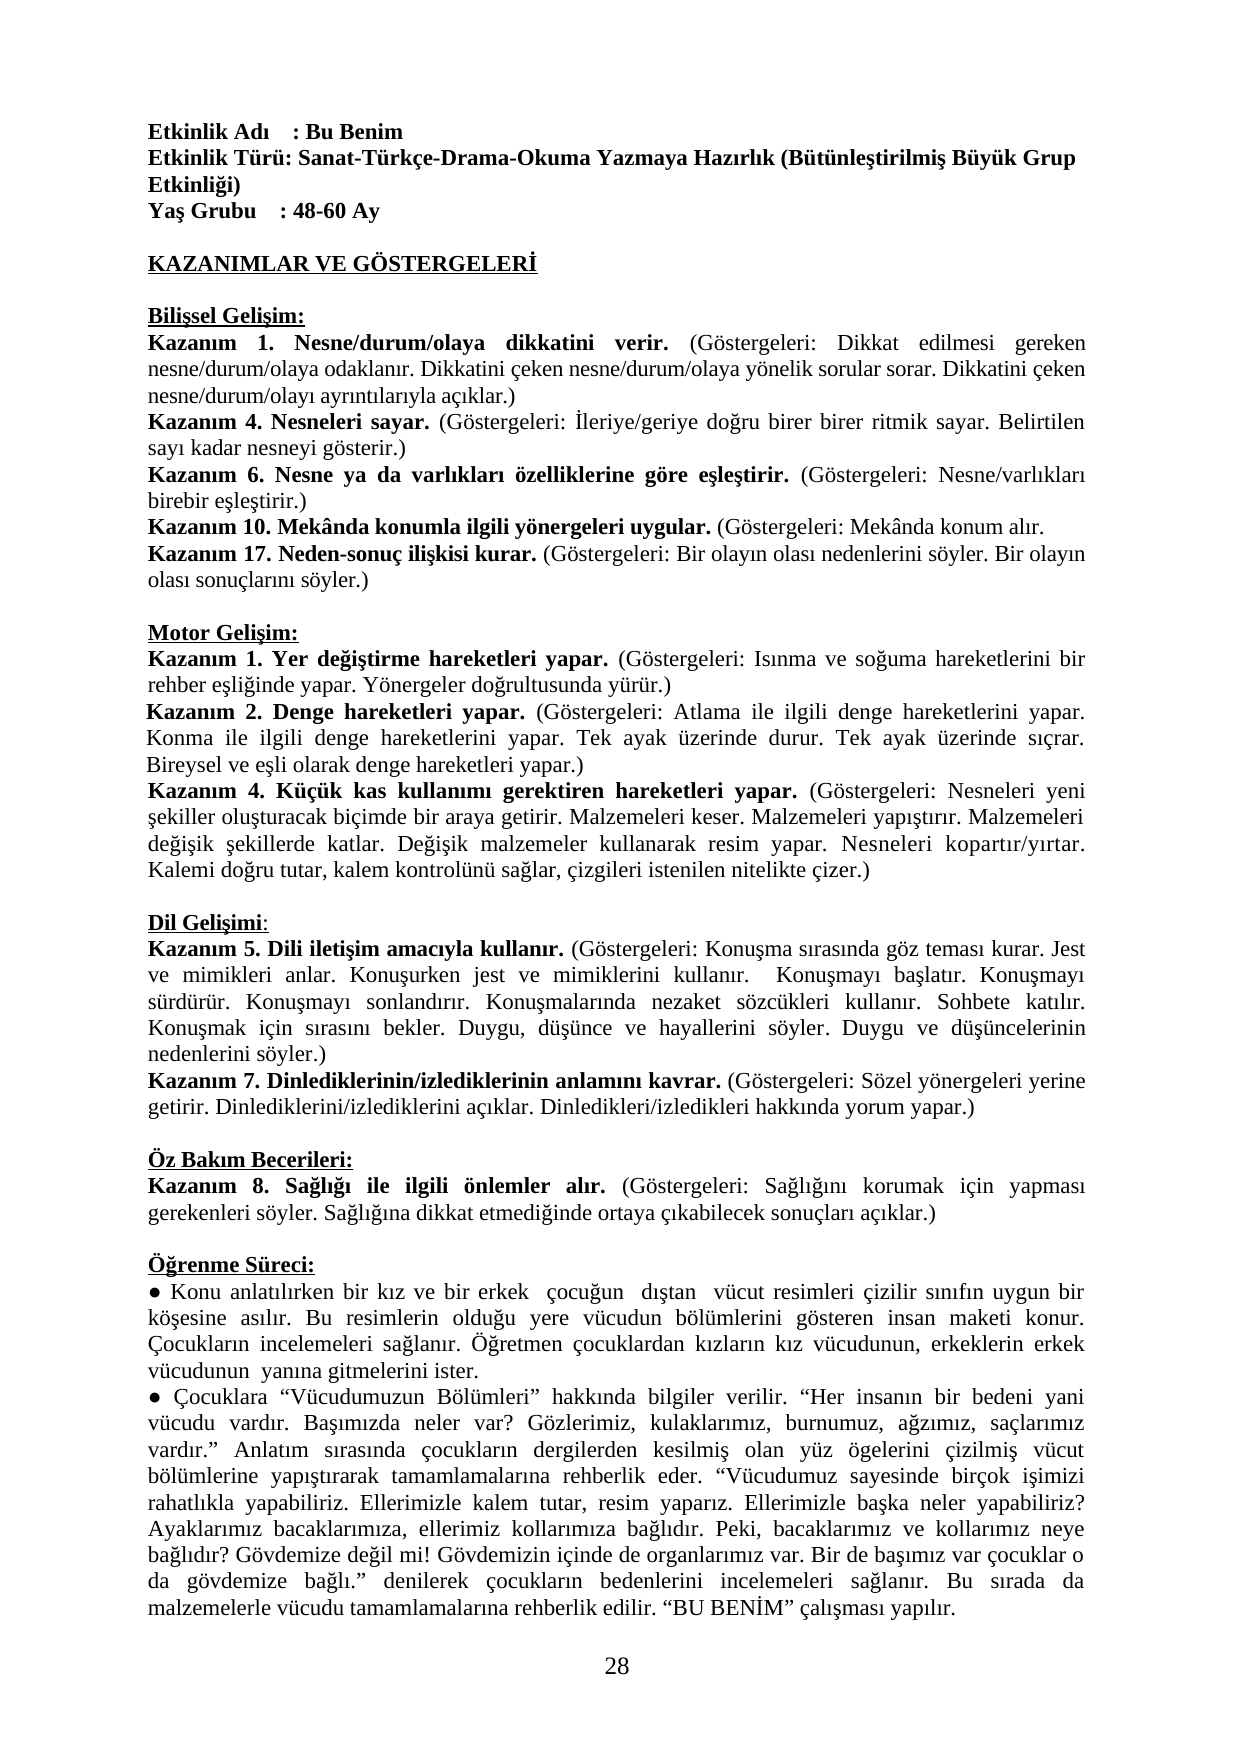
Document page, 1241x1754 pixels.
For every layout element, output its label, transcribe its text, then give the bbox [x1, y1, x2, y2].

text Kazanım 7. Dinlediklerinin/izlediklerinin anlamını kavrar. (Göstergeleri: Sözel yönergeleri yerine getirir. Dinlediklerini/izlediklerini açıklar. Dinledikleri/izledikleri hakkında yorum yapar.) [148, 1067, 1086, 1119]
text Dil Gelişimi: [148, 909, 1086, 935]
text Yaş Grubu : 48-60 Ay [148, 197, 1086, 223]
text ● Çocuklara “Vücudumuzun Bölümleri” hakkında bilgiler verilir. “Her insanın bir bedeni yani vücudu vardır. Başımızda neler var? Gözlerimiz, kulaklarımız, burnumuz, ağzımız, saçlarımız vardır.” Anlatım sırasında çocukların dergilerden kesilmiş olan yüz ögelerini çizilmiş vücut bölümlerine yapıştırarak tamamlamalarına rehberlik eder. “Vücudumuz sayesinde birçok işimizi rahatlıkla yapabiliriz. Ellerimizle kalem tutar, resim yaparız. Ellerimizle başka neler yapabiliriz? Ayaklarımız bacaklarımıza, ellerimiz kollarımıza bağlıdır. Peki, bacaklarımız ve kollarımız neye bağlıdır? Gövdemize değil mi! Gövdemizin içinde de organlarımız var. Bir de başımız var çocuklar o da gövdemize bağlı.” denilerek çocukların bedenlerini incelemeleri sağlanır. Bu sırada da malzemelerle vücudu tamamlamalarına rehberlik edilir. “BU BENİM” çalışması yapılır. [148, 1383, 1086, 1620]
text Motor Gelişim: [148, 619, 1086, 645]
text Kazanım 8. Sağlığı ile ilgili önlemler alır. (Göstergeleri: Sağlığını korumak için yapması gerekenleri söyler. Sağlığına dikkat etmediğinde ortaya çıkabilecek sonuçları açıklar.) [148, 1172, 1086, 1225]
text Etkinlik Türü: Sanat-Türkçe-Drama-Okuma Yazmaya Hazırlık (Bütünleştirilmiş Büyük Grup Etkinliği) [148, 144, 1086, 197]
text Kazanım 4. Nesneleri sayar. (Göstergeleri: İleriye/geriye doğru birer birer ritmik sayar. Belirtilen sayı kadar nesneyi gösterir.) [148, 408, 1086, 461]
text Kazanım 2. Denge hareketleri yapar. (Göstergeleri: Atlama ile ilgili denge hareketlerini yapar. Konma ile ilgili denge hareketlerini yapar. Tek ayak üzerinde durur. Tek ayak üzerinde sıçrar. Bireysel ve eşli olarak denge hareketleri yapar.) [146, 698, 1086, 777]
text Kazanım 5. Dili iletişim amacıyla kullanır. (Göstergeleri: Konuşma sırasında göz teması kurar. Jest ve mimikleri anlar. Konuşurken jest ve mimiklerini kullanır. Konuşmayı başlatır. Konuşmayı sürdürür. Konuşmayı sonlandırır. Konuşmalarında nezaket sözcükleri kullanır. Sohbete katılır. Konuşmak için sırasını bekler. Duygu, düşünce ve hayallerini söyler. Duygu ve düşüncelerinin nedenlerini söyler.) [148, 935, 1086, 1067]
text Öz Bakım Becerileri: [148, 1146, 1086, 1172]
text Kazanım 10. Mekânda konumla ilgili yönergeleri uygular. (Göstergeleri: Mekânda konum alır. [148, 513, 1086, 540]
text Kazanım 17. Neden-sonuç ilişkisi kurar. (Göstergeleri: Bir olayın olası nedenlerini söyler. Bir olayın olası sonuçlarını söyler.) [148, 540, 1086, 592]
text ● Konu anlatılırken bir kız ve bir erkek çocuğun dıştan vücut resimleri çizilir sınıfın uygun bir köşesine asılır. Bu resimlerin olduğu yere vücudun bölümlerini gösteren insan maketi konur. Çocukların incelemeleri sağlanır. Öğretmen çocuklardan kızların kız vücudunun, erkeklerin erkek vücudunun yanına gitmelerini ister. [148, 1278, 1086, 1383]
text Kazanım 4. Küçük kas kullanımı gerektiren hareketleri yapar. (Göstergeleri: Nesneleri yeni şekiller oluşturacak biçimde bir araya getirir. Malzemeleri keser. Malzemeleri yapıştırır. Malzemeleri değişik şekillerde katlar. Değişik malzemeler kullanarak resim yapar. Nesneleri kopartır/yırtar. Kalemi doğru tutar, kalem kontrolünü sağlar, çizgileri istenilen nitelikte çizer.) [148, 777, 1086, 882]
text Öğrenme Süreci: [148, 1251, 1086, 1278]
text Kazanım 6. Nesne ya da varlıkları özelliklerine göre eşleştirir. (Göstergeleri: Nesne/varlıkları birebir eşleştirir.) [148, 461, 1086, 513]
text KAZANIMLAR VE GÖSTERGELERİ [148, 250, 1086, 276]
text Kazanım 1. Nesne/durum/olaya dikkatini verir. (Göstergeleri: Dikkat edilmesi gereken nesne/durum/olaya odaklanır. Dikkatini çeken nesne/durum/olaya yönelik sorular sorar. Dikkatini çeken nesne/durum/olayı ayrıntılarıyla açıklar.) [148, 329, 1086, 408]
text Kazanım 1. Yer değiştirme hareketleri yapar. (Göstergeleri: Isınma ve soğuma hareketlerini bir rehber eşliğinde yapar. Yönergeler doğrultusunda yürür.) [148, 645, 1086, 698]
text Bilişsel Gelişim: [148, 303, 1086, 329]
text Etkinlik Adı : Bu Benim [148, 118, 1086, 144]
